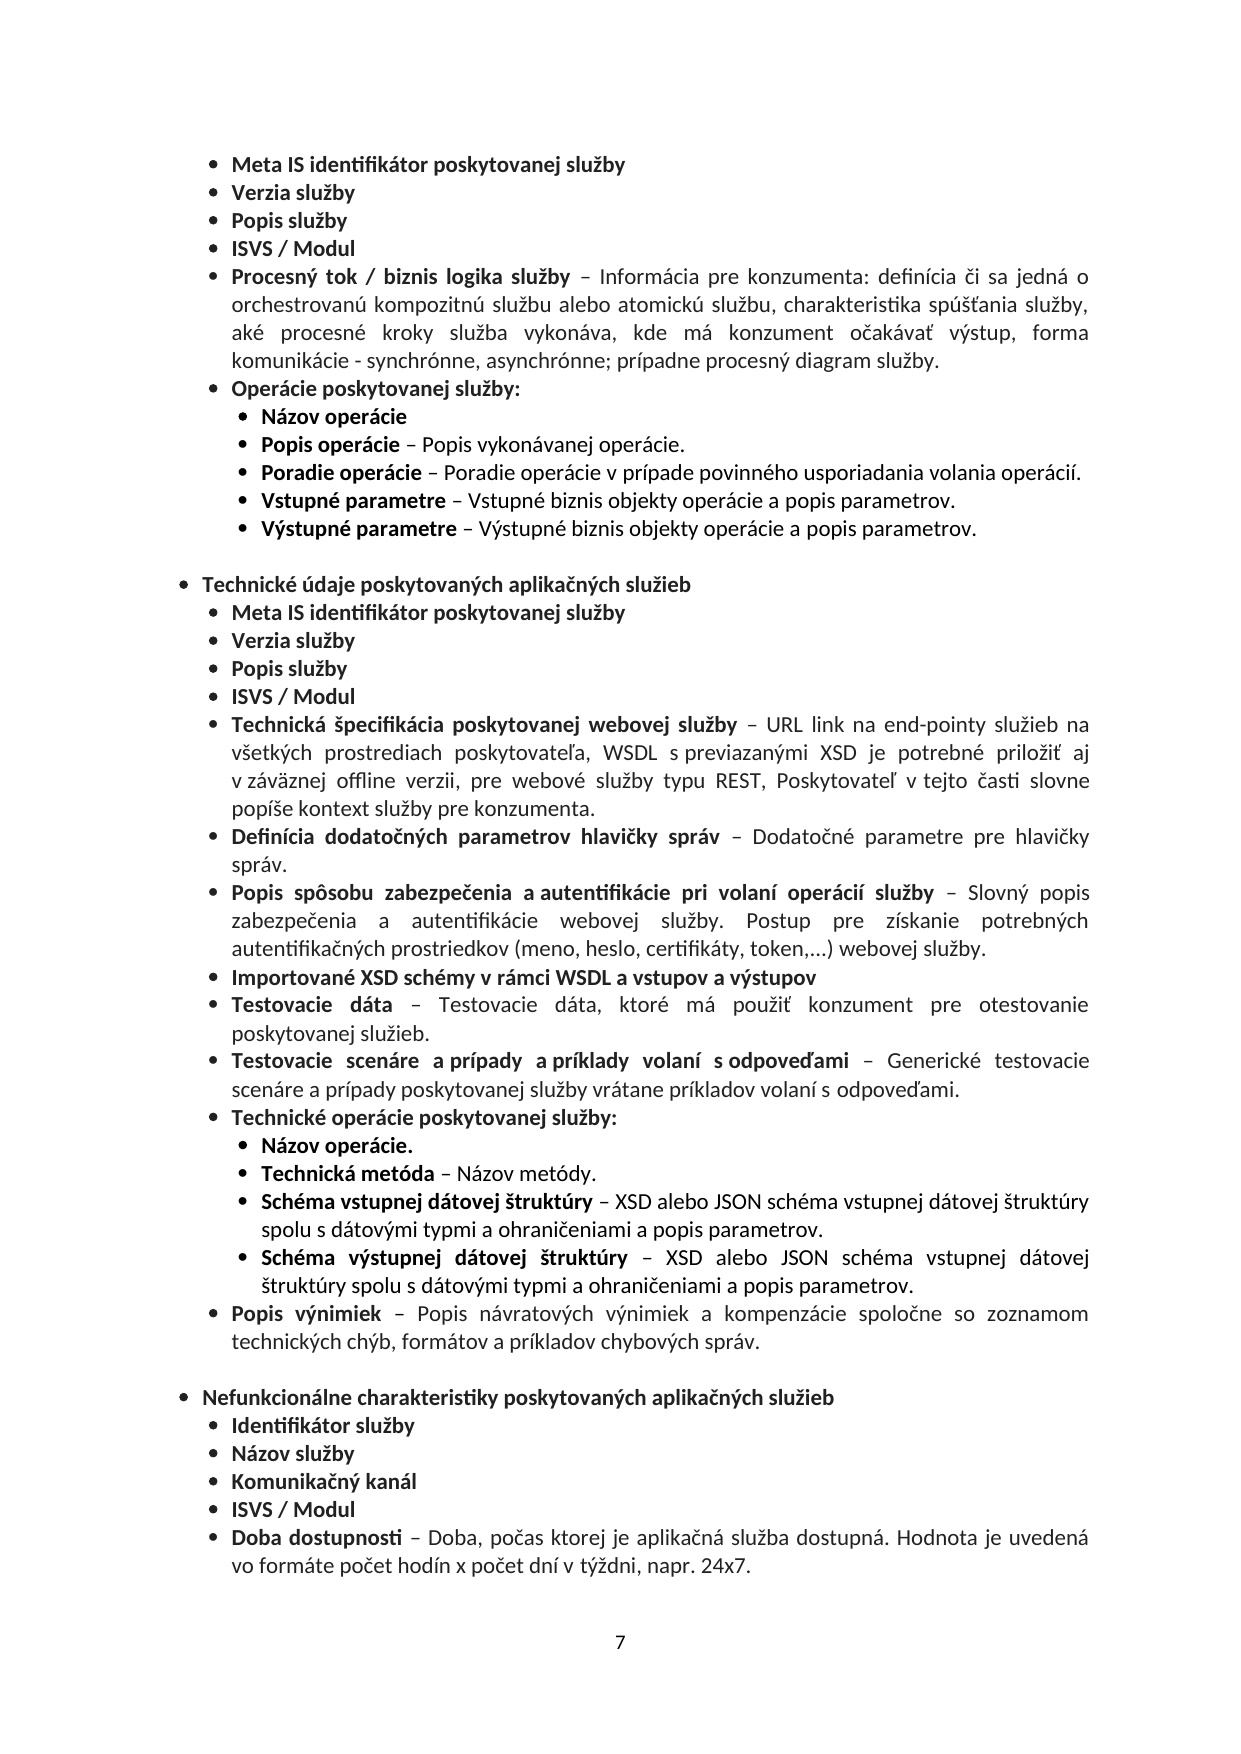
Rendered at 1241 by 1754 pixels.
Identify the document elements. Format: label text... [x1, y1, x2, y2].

list Názov operácie [239, 402, 1090, 430]
list Technická špecifikácia poskytovanej webovej služby – URL link na end-pointy služieb na všetkých prostrediach poskytovateľa, WSDL s previazanými XSD je potrebné priložiť aj v záväznej offline verzii, pre webové služby typu REST, Poskytovateľ v tejto časti slovne popíše kontext služby pre konzumenta. [209, 710, 1090, 822]
list Nefunkcionálne charakteristiky poskytovaných aplikačných služieb [179, 1383, 1090, 1411]
list Popis spôsobu zabezpečenia a autentifikácie pri volaní operácií služby – Slovný popis zabezpečenia a autentifikácie webovej služby. Postup pre získanie potrebných autentifikačných prostriedkov (meno, heslo, certifikáty, token,...) webovej služby. [209, 878, 1090, 963]
list Poradie operácie – Poradie operácie v prípade povinného usporiadania volania operácií. [239, 458, 1090, 486]
list Technická metóda – Názov metódy. [239, 1159, 1090, 1187]
list Importované XSD schémy v rámci WSDL a vstupov a výstupov [209, 963, 1090, 991]
list Definícia dodatočných parametrov hlavičky správ – Dodatočné parametre pre hlavičky správ. [209, 822, 1090, 878]
list Operácie poskytovanej služby: [209, 374, 1090, 402]
list Identifikátor služby [209, 1411, 1090, 1439]
list Popis služby [209, 654, 1090, 682]
list Popis výnimiek – Popis návratových výnimiek a kompenzácie spoločne so zoznamom technických chýb, formátov a príkladov chybových správ. [209, 1299, 1090, 1355]
list Popis operácie – Popis vykonávanej operácie. [239, 430, 1090, 458]
list Komunikačný kanál [209, 1467, 1090, 1495]
list Technické operácie poskytovanej služby: [209, 1103, 1090, 1131]
list Názov operácie. [239, 1131, 1090, 1159]
list Vstupné parametre – Vstupné biznis objekty operácie a popis parametrov. [239, 486, 1090, 514]
list Doba dostupnosti – Doba, počas ktorej je aplikačná služba dostupná. Hodnota je uvedená vo formáte počet hodín x počet dní v týždni, napr. 24x7. [209, 1523, 1090, 1579]
list Výstupné parametre – Výstupné biznis objekty operácie a popis parametrov. [239, 514, 1090, 542]
list ISVS / Modul [209, 1495, 1090, 1523]
list ISVS / Modul [209, 682, 1090, 710]
list Procesný tok / biznis logika služby – Informácia pre konzumenta: definícia či sa jedná o orchestrovanú kompozitnú službu alebo atomickú službu, charakteristika spúšťania služby, aké procesné kroky služba vykonáva, kde má konzument očakávať výstup, forma komunikácie - synchrónne, asynchrónne; prípadne procesný diagram služby. [209, 262, 1090, 374]
list Testovacie scenáre a prípady a príklady volaní s odpoveďami – Generické testovacie scenáre a prípady poskytovanej služby vrátane príkladov volaní s odpoveďami. [209, 1047, 1090, 1103]
list Testovacie dáta – Testovacie dáta, ktoré má použiť konzument pre otestovanie poskytovanej služieb. [209, 991, 1090, 1047]
list Meta IS identifikátor poskytovanej služby [209, 150, 1090, 178]
list Verzia služby [209, 178, 1090, 206]
list Schéma vstupnej dátovej štruktúry – XSD alebo JSON schéma vstupnej dátovej štruktúry spolu s dátovými typmi a ohraničeniami a popis parametrov. [239, 1187, 1090, 1243]
list Verzia služby [209, 626, 1090, 654]
list Popis služby [209, 206, 1090, 234]
list Meta IS identifikátor poskytovanej služby [209, 598, 1090, 626]
list ISVS / Modul [209, 234, 1090, 262]
list Schéma výstupnej dátovej štruktúry – XSD alebo JSON schéma vstupnej dátovej štruktúry spolu s dátovými typmi a ohraničeniami a popis parametrov. [239, 1243, 1090, 1299]
list Názov služby [209, 1439, 1090, 1467]
list Technické údaje poskytovaných aplikačných služieb [179, 570, 1090, 598]
